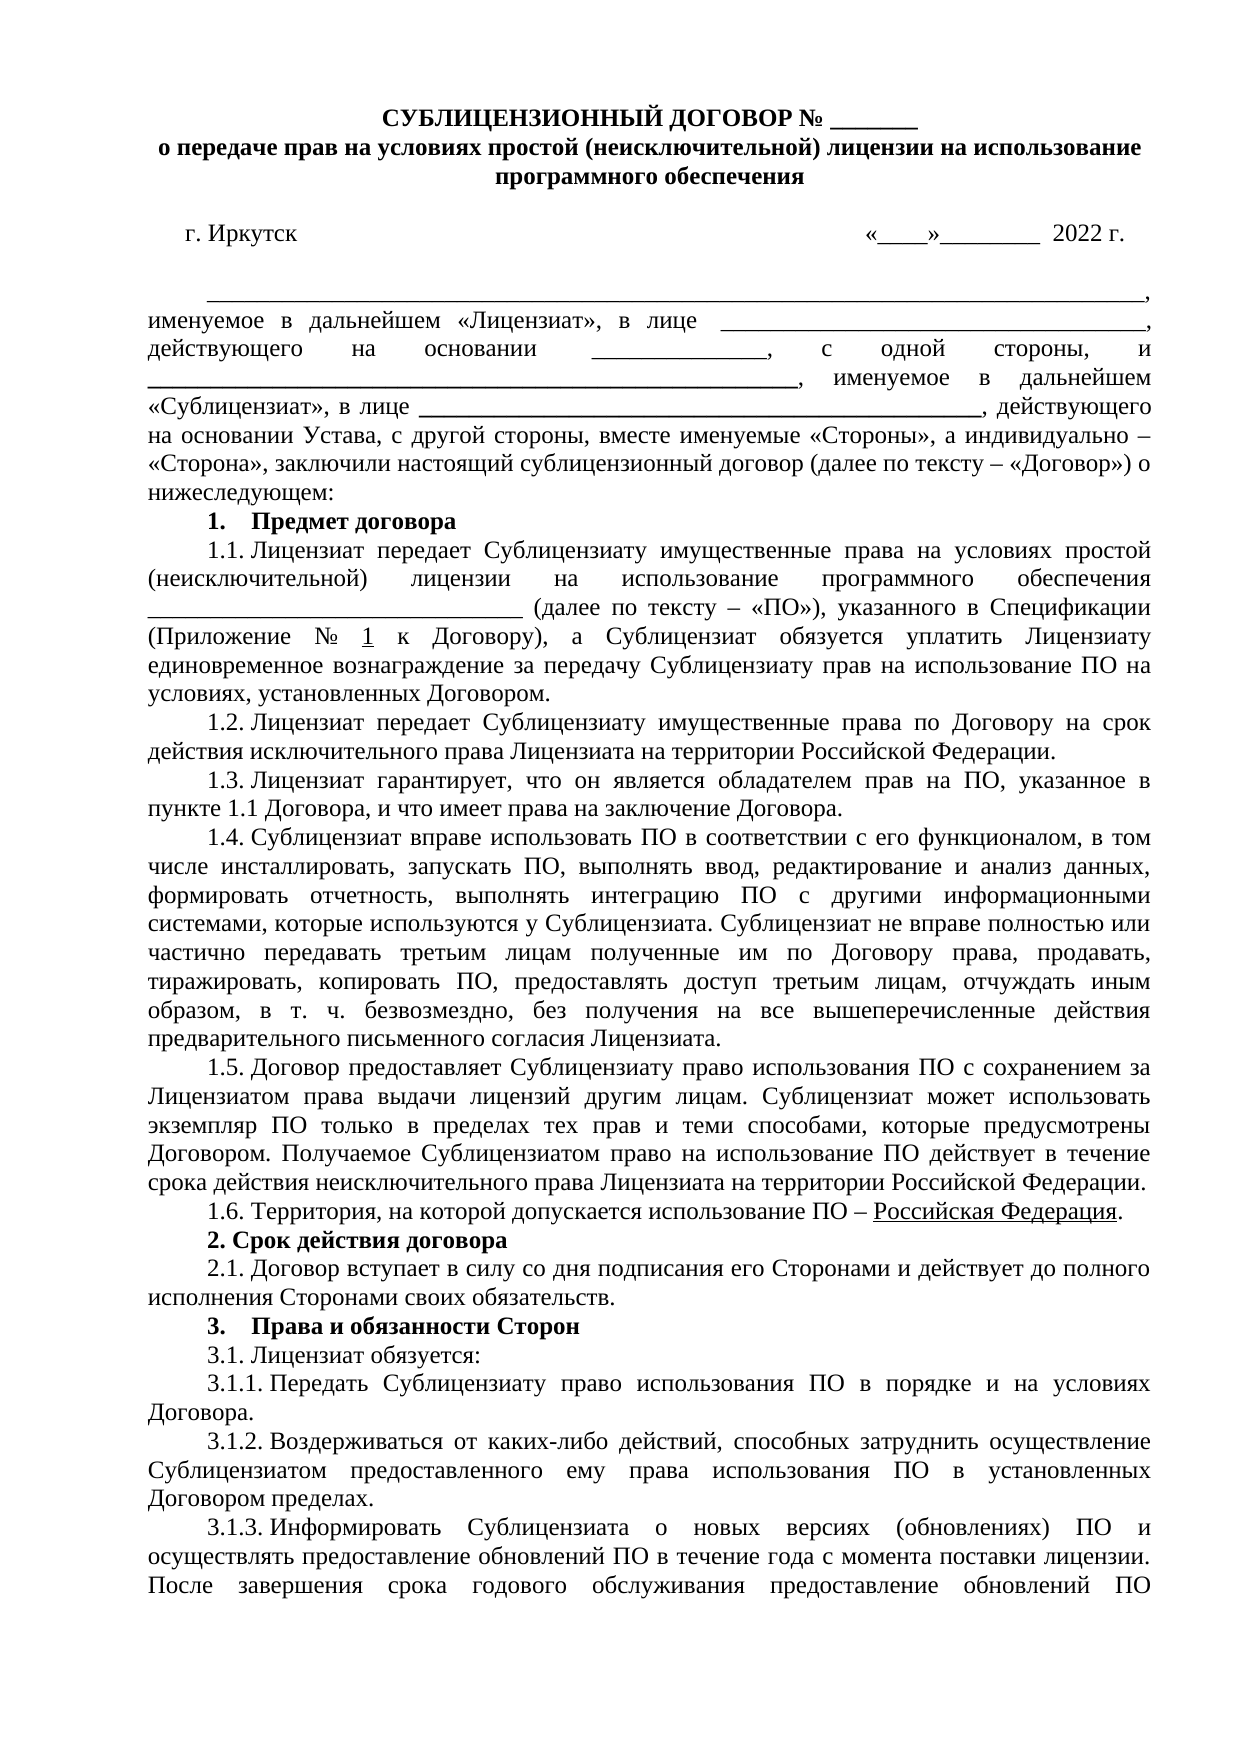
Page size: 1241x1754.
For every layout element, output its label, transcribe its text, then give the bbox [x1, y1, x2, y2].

subtitle Права и обязанности Сторон [207, 1311, 1152, 1340]
table_header г. Иркутск [174, 219, 472, 276]
text 1.1. Лицензиат передает Сублицензиату имущественные права на условиях простой (неисключительной) лицензии на использование программного обеспечения ______________________________ (далее по тексту – «ПО»), указанного в Спецификации (Приложение № 1 к Договору), а Сублицензиат обязуется уплатить Лицензиату единовременное вознаграждение за передачу Сублицензиату прав на использование ПО на условиях, установленных Договором. [148, 535, 1152, 707]
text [148, 1512, 1152, 1598]
table_header «____»________ 2022 г. [472, 219, 1138, 276]
subtitle Предмет договора [207, 506, 1152, 535]
text 2.1. Договор вступает в силу со дня подписания его Сторонами и действует до полного исполнения Сторонами своих обязательств. [148, 1253, 1152, 1311]
text 1.5. Договор предоставляет Сублицензиату право использования ПО с сохранением за Лицензиатом права выдачи лицензий другим лицам. Сублицензиат может использовать экземпляр ПО только в пределах тех прав и теми способами, которые предусмотрены Договором. Получаемое Сублицензиатом право на использование ПО действует в течение срока действия неисключительного права Лицензиата на территории Российской Федерации. [148, 1052, 1152, 1196]
text 3.1.1. Передать Сублицензиату право использования ПО в порядке и на условиях Договора. [148, 1368, 1152, 1426]
subtitle 2. Срок действия договора [207, 1225, 1152, 1253]
text ___________________________________________________________________________, именуемое в дальнейшем «Лицензиат», в лице __________________________________, действующего на основании ______________, с одной стороны, и ____________________________________________________, именуемое в дальнейшем «Сублицензиат», в лице _____________________________________________, действующего на основании Устава, с другой стороны, вместе именуемые «Стороны», а индивидуально – «Сторона», заключили настоящий сублицензионный договор (далее по тексту – «Договор») о нижеследующем: [148, 276, 1152, 506]
subtitle СУБЛИЦЕНЗИОННЫЙ ДОГОВОР № _______ [148, 103, 1152, 132]
text 3.1.2. Воздерживаться от каких-либо действий, способных затруднить осуществление Сублицензиатом предоставленного ему права использования ПО в установленных Договором пределах. [148, 1426, 1152, 1512]
text 3.1. Лицензиат обязуется: [148, 1340, 1152, 1368]
text 1.2. Лицензиат передает Сублицензиату имущественные права по Договору на срок действия исключительного права Лицензиата на территории Российской Федерации. [148, 707, 1152, 765]
text 1.4. Сублицензиат вправе использовать ПО в соответствии с его функционалом, в том числе инсталлировать, запускать ПО, выполнять ввод, редактирование и анализ данных, формировать отчетность, выполнять интеграцию ПО с другими информационными системами, которые используются у Сублицензиата. Сублицензиат не вправе полностью или частично передавать третьим лицам полученные им по Договору права, продавать, тиражировать, копировать ПО, предоставлять доступ третьим лицам, отчуждать иным образом, в т. ч. безвозмездно, без получения на все вышеперечисленные действия предварительного письменного согласия Лицензиата. [148, 822, 1152, 1052]
subtitle о передаче прав на условиях простой (неисключительной) лицензии на использование программного обеспечения [148, 132, 1152, 190]
text 1.6. Территория, на которой допускается использование ПО – Российская Федерация. [148, 1196, 1152, 1225]
text 1.3. Лицензиат гарантирует, что он является обладателем прав на ПО, указанное в пункте 1.1 Договора, и что имеет права на заключение Договора. [148, 765, 1152, 822]
